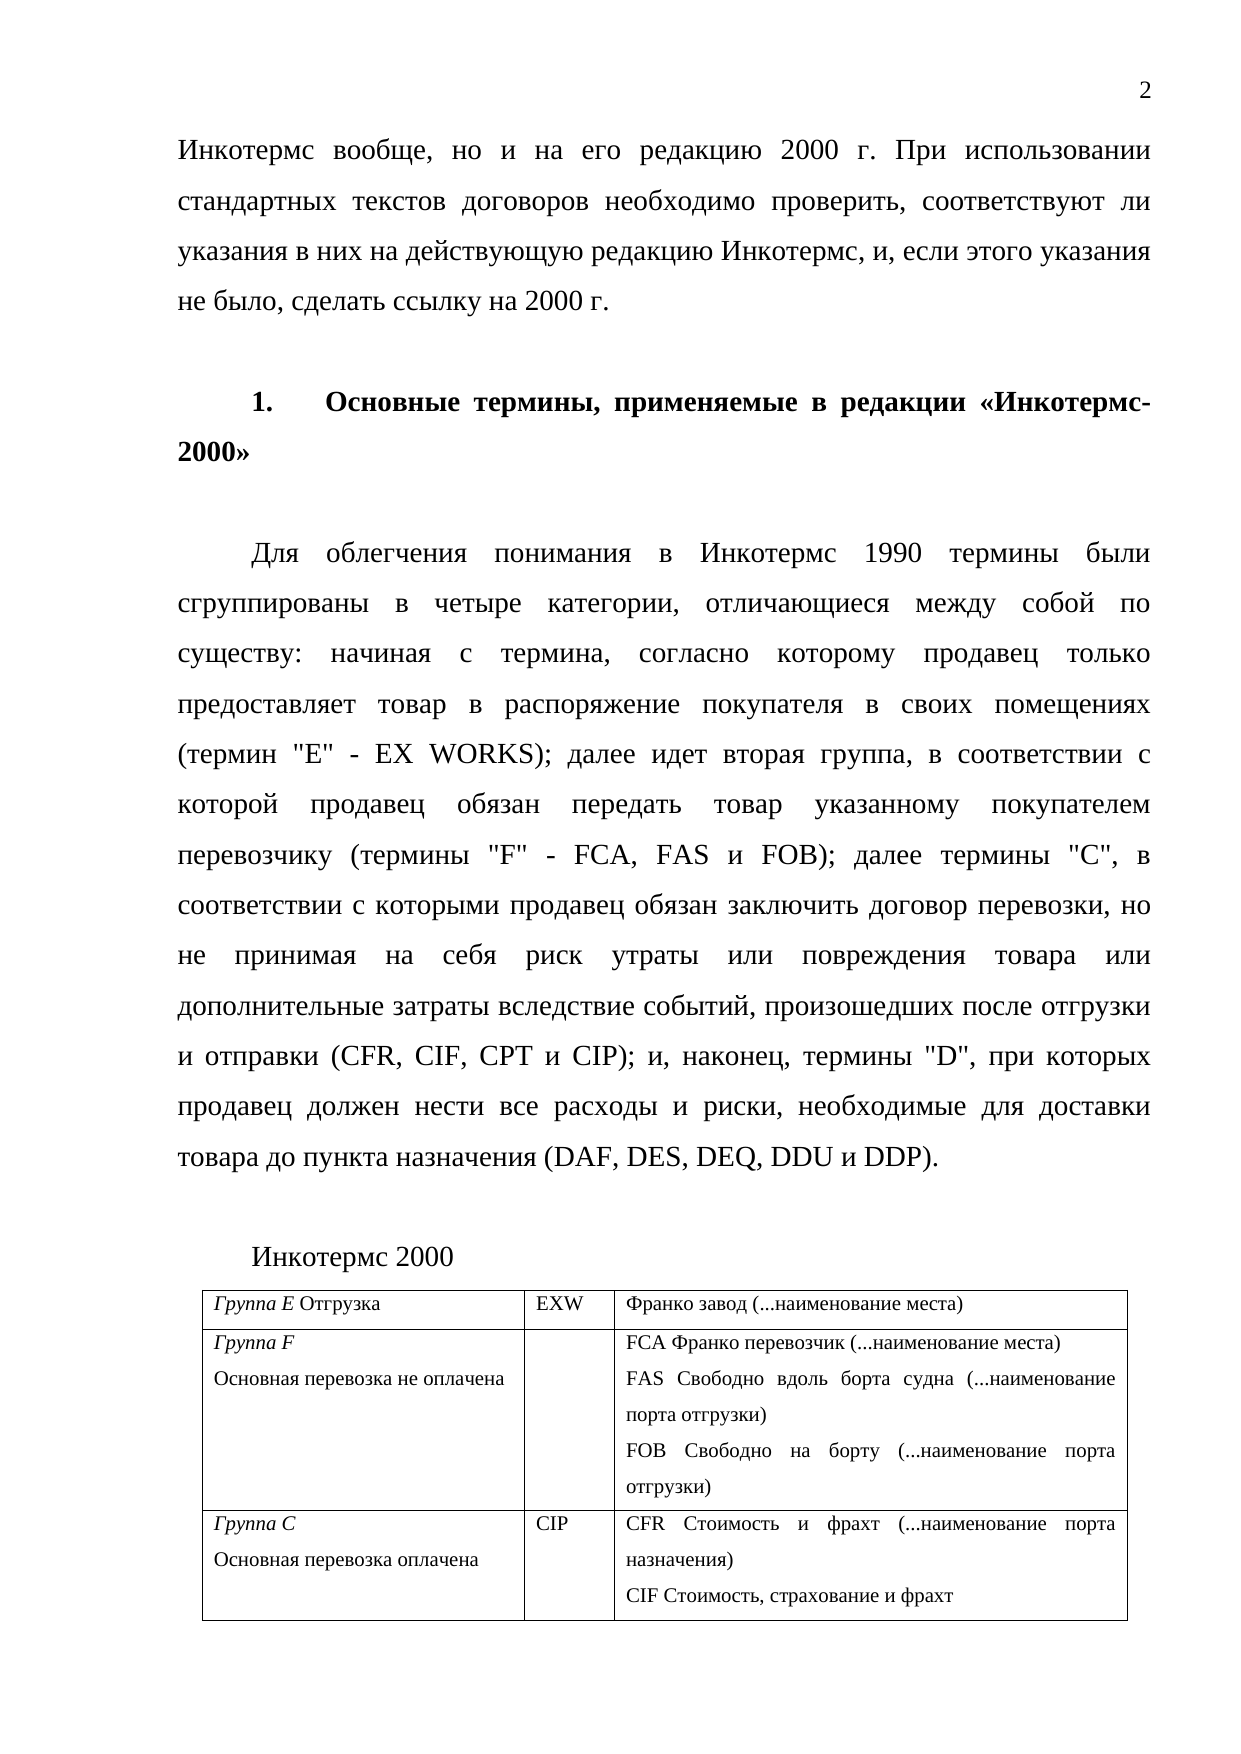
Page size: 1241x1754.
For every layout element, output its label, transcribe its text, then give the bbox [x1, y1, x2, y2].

table_cell Группа F Основная перевозка не оплачена [203, 1330, 524, 1510]
text Для облегчения понимания в Инкотермс 1990 термины были сгруппированы в четыре категории, отличающиеся между собой по существу: начиная с термина, согласно которому продавец только предоставляет товар в распоряжение покупателя в своих помещениях (термин "E" - EX WORKS); далее идет вторая группа, в соответствии с которой продавец обязан передать товар указанному покупателем перевозчику (термины "F" - FCA, FAS и FOB); далее термины "C", в соответствии с которыми продавец обязан заключить договор перевозки, но не принимая на себя риск утраты или повреждения товара или дополнительные затраты вследствие событий, произошедших после отгрузки и отправки (CFR, CIF, CPT и CIP); и, наконец, термины "D", при которых продавец должен нести все расходы и риски, необходимые для доставки товара до пункта назначения (DAF, DES, DEQ, DDU и DDP). [177, 535, 1152, 1172]
table_header Франко завод (...наименование места) [615, 1291, 1127, 1329]
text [177, 132, 1152, 317]
table_header Группа E Отгрузка [203, 1291, 524, 1329]
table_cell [615, 1511, 1127, 1619]
subtitle Основные термины, применяемые в редакции «Инкотермс-2000» [177, 384, 1152, 468]
table_cell [525, 1330, 614, 1510]
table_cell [203, 1511, 524, 1619]
table_cell FCA Франко перевозчик (...наименование места) FAS Свободно вдоль борта судна (...наименование порта отгрузки) FOB Свободно на борту (...наименование порта отгрузки) [615, 1330, 1127, 1510]
text Инкотермс 2000 [177, 1239, 1152, 1273]
table_cell CIP [525, 1511, 614, 1619]
table_header EXW [525, 1291, 614, 1329]
